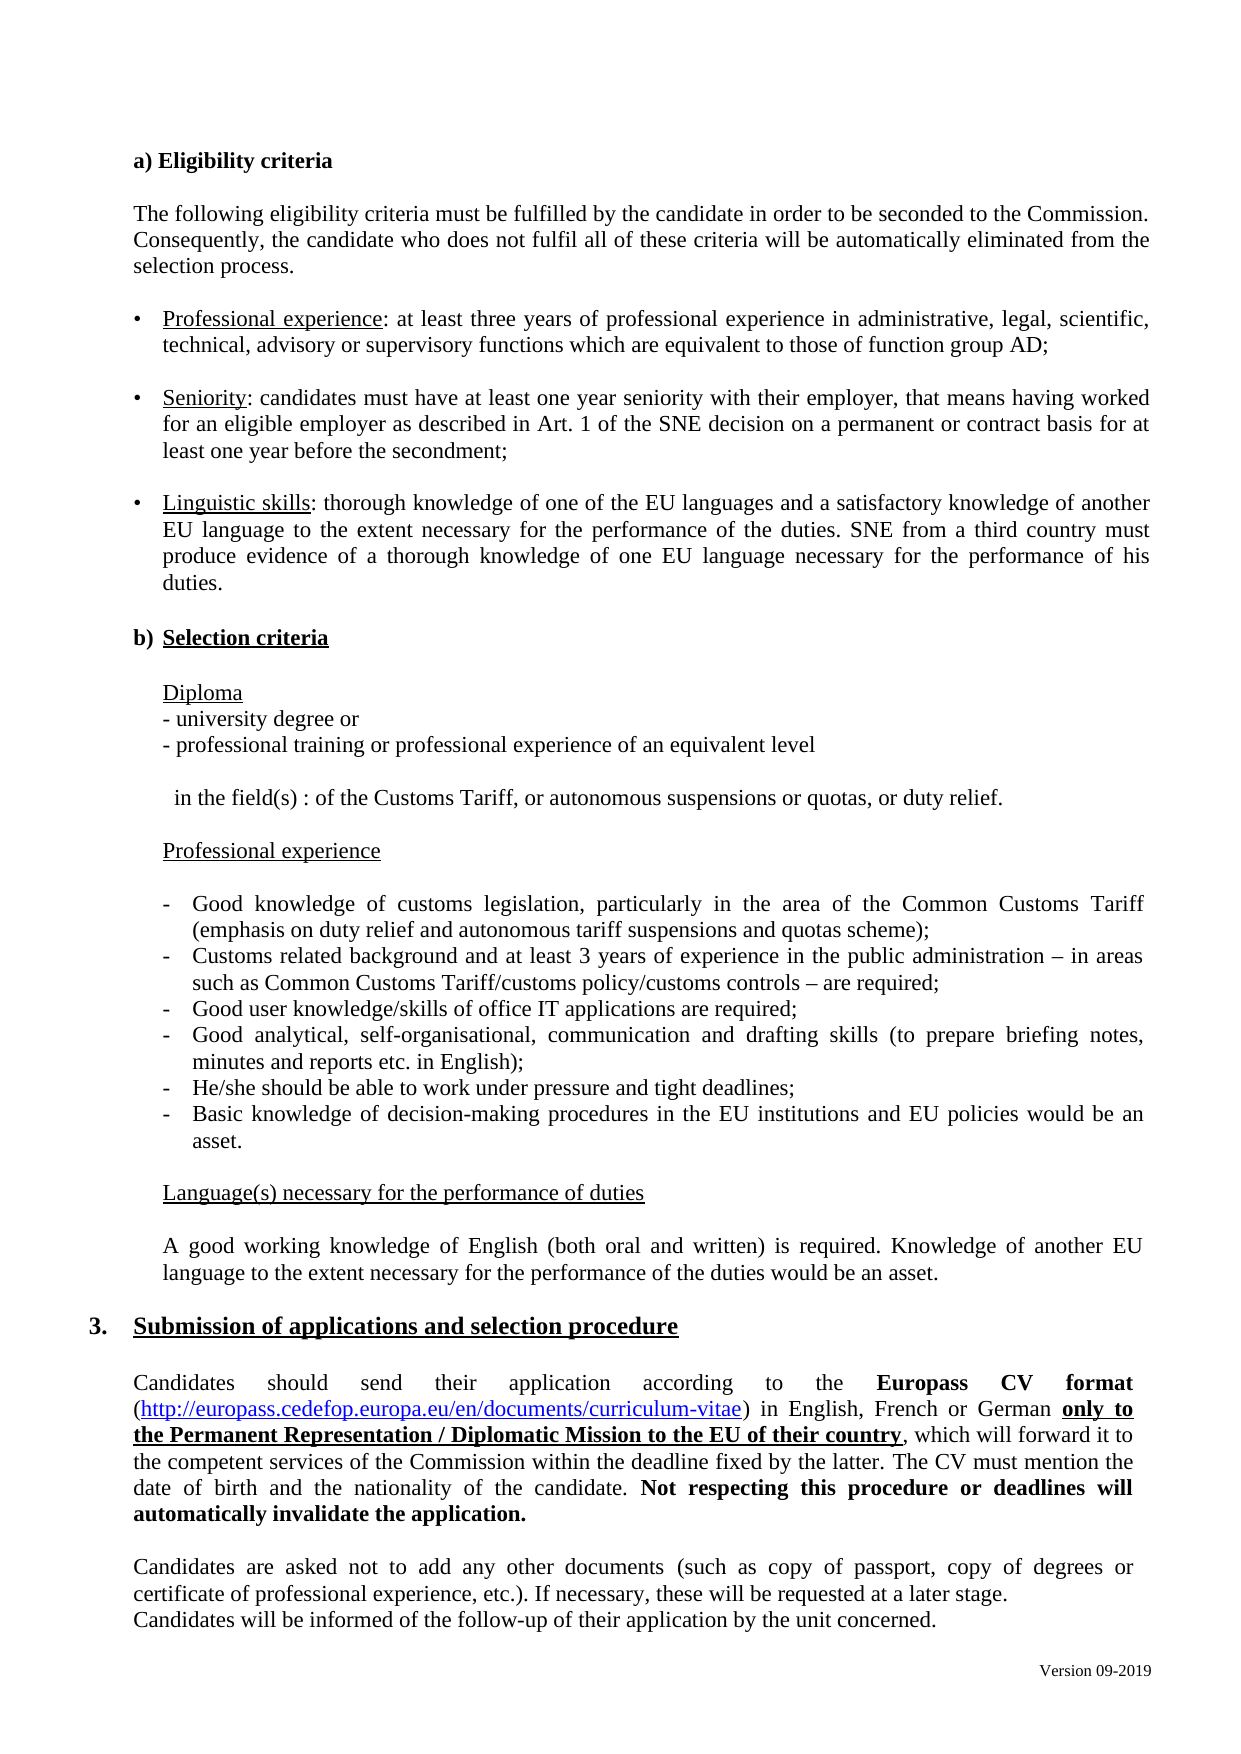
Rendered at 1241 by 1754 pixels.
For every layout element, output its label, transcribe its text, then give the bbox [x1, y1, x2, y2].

text - He/she should be able to work under pressure and tight deadlines; [162, 1074, 1145, 1100]
text Candidates should send their application according to the Europass CV format (http://europass.cedefop.europa.eu/en/documents/curriculum-vitae) in English, French or German only to the Permanent Representation / Diplomatic Mission to the EU of their country, which will forward it to the competent services of the Commission within the deadline fixed by the latter. The CV must mention the date of birth and the nationality of the candidate. Not respecting this procedure or deadlines will automatically invalidate the application. [133, 1369, 1133, 1527]
text The following eligibility criteria must be fulfilled by the candidate in order to be seconded to the Commission. Consequently, the candidate who does not fulfil all of these criteria will be automatically eliminated from the selection process. [133, 199, 1152, 279]
text • Linguistic skills: thorough knowledge of one of the EU languages and a satisfactory knowledge of another EU language to the extent necessary for the performance of the duties. SNE from a third country must produce evidence of a thorough knowledge of one EU language necessary for the performance of his duties. [133, 489, 1152, 595]
text Language(s) necessary for the performance of duties [162, 1179, 1145, 1206]
text - Good analytical, self-organisational, communication and drafting skills (to prepare briefing notes, minutes and reports etc. in English); [162, 1021, 1145, 1074]
text in the field(s) : of the Customs Tariff, or autonomous suspensions or quotas, or duty relief. [162, 784, 1145, 811]
text • Professional experience: at least three years of professional experience in administrative, legal, scientific, technical, advisory or supervisory functions which are equivalent to those of function group AD; [133, 305, 1152, 358]
text • Seniority: candidates must have at least one year seniority with their employer, that means having worked for an eligible employer as described in Art. 1 of the SNE decision on a permanent or contract basis for at least one year before the secondment; [133, 384, 1152, 463]
text - Good knowledge of customs legislation, particularly in the area of the Common Customs Tariff (emphasis on duty relief and autonomous tariff suspensions and quotas scheme); [162, 889, 1145, 942]
text Professional experience [162, 837, 1145, 863]
text - professional training or professional experience of an equivalent level [162, 731, 1014, 758]
text Candidates are asked not to add any other documents (such as copy of passport, copy of degrees or certificate of professional experience, etc.). If necessary, these will be requested at a later stage. [133, 1553, 1135, 1606]
text - Customs related background and at least 3 years of experience in the public administration – in areas such as Common Customs Tariff/customs policy/customs controls – are required; [162, 942, 1145, 995]
text - Good user knowledge/skills of office IT applications are required; [162, 995, 1145, 1021]
text A good working knowledge of English (both oral and written) is required. Knowledge of another EU language to the extent necessary for the performance of the duties would be an asset. [162, 1232, 1145, 1285]
text a) Eligibility criteria [133, 147, 1152, 173]
text 3. Submission of applications and selection procedure [89, 1311, 1152, 1340]
text Diploma [162, 679, 1145, 705]
text - university degree or [162, 705, 1014, 731]
text Candidates will be informed of the follow-up of their application by the unit concerned. [133, 1606, 1152, 1632]
text - Basic knowledge of decision-making procedures in the EU institutions and EU policies would be an asset. [162, 1100, 1145, 1153]
text b) Selection criteria [133, 624, 1014, 650]
